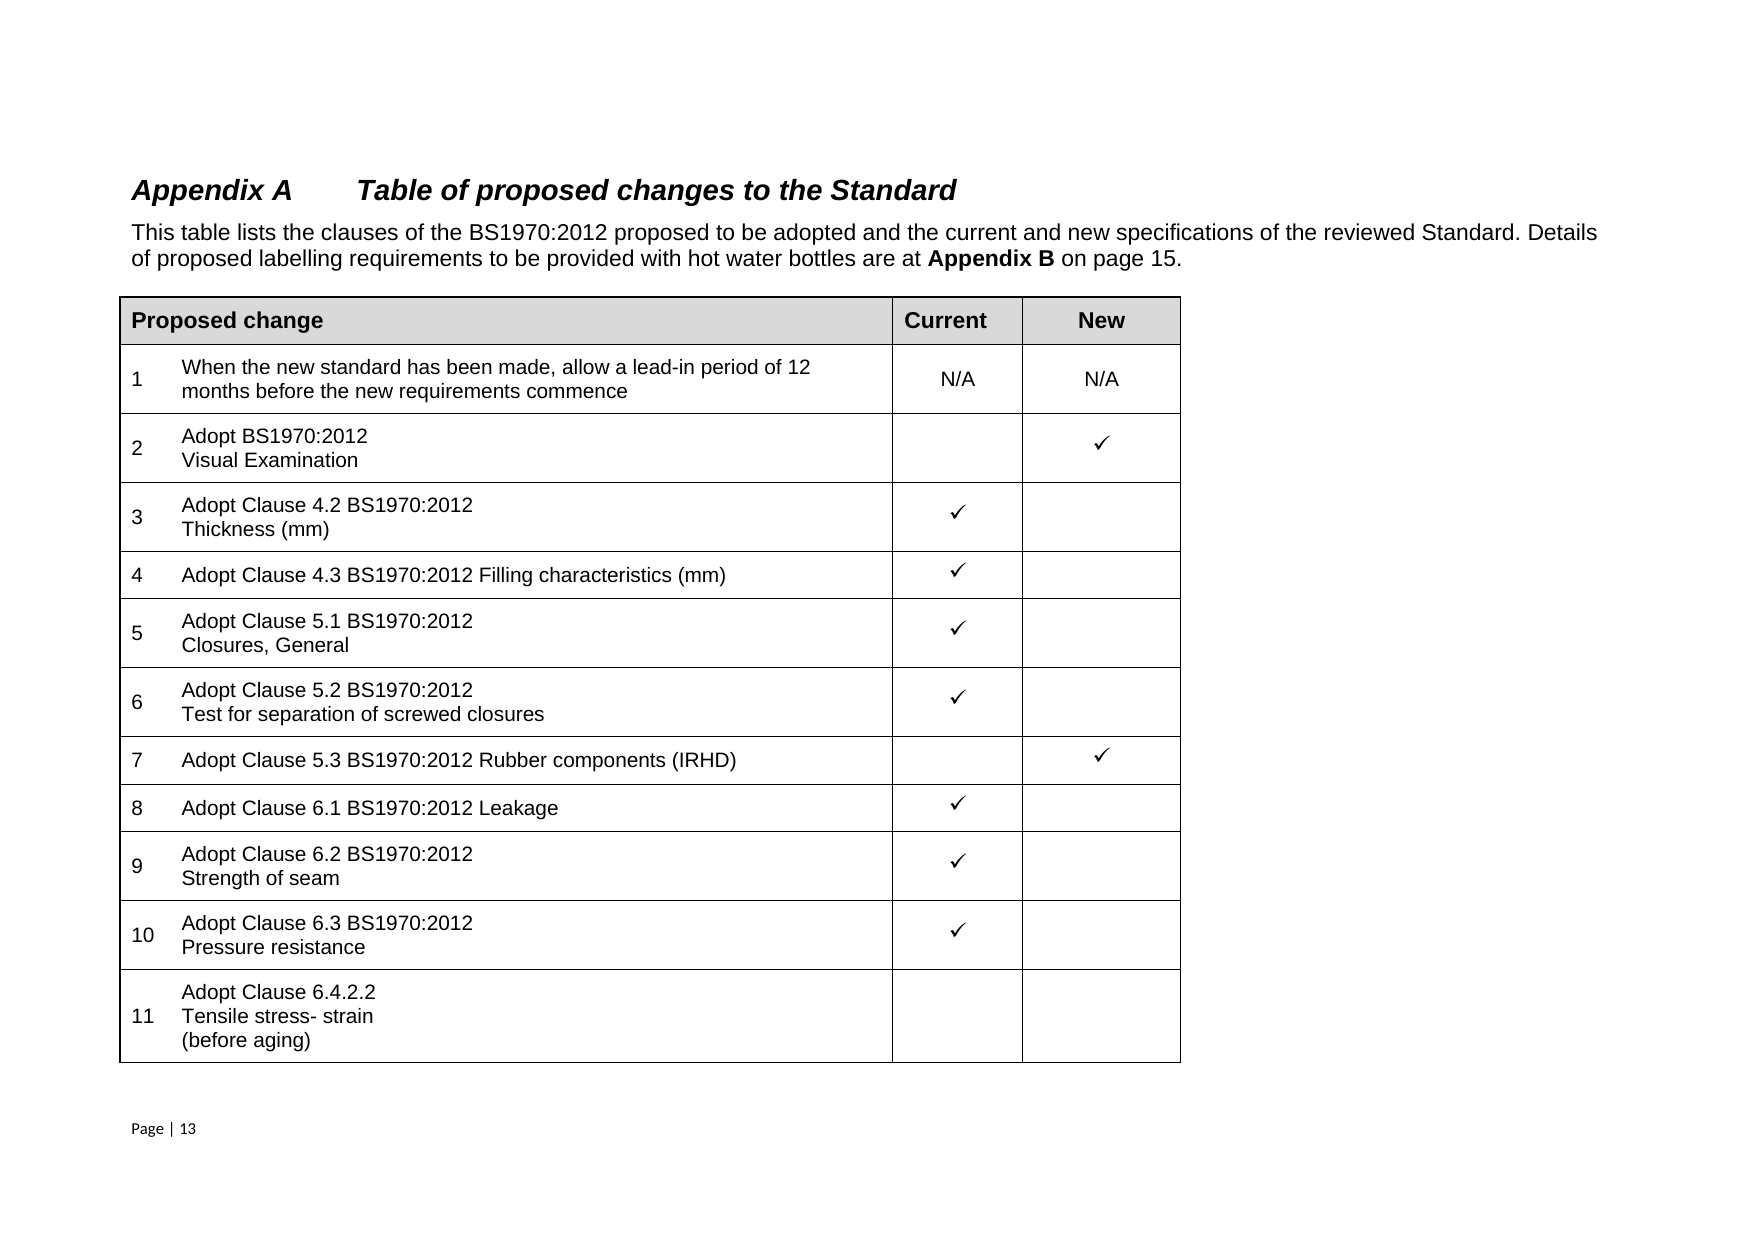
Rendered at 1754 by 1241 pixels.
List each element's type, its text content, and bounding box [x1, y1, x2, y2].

table_cell [1023, 552, 1180, 598]
subtitle Appendix A Table of proposed changes to the Standard [131, 173, 1604, 206]
text This table lists the clauses of the BS1970:2012 proposed to be adopted and the current and new specifications of the reviewed Standard. Details of proposed labelling requirements to be provided with hot water bottles are at Appendix B on page 15. [131, 219, 1604, 271]
table_cell 2 [121, 414, 170, 482]
table_cell [1023, 970, 1180, 1062]
table_cell Adopt BS1970:2012 Visual Examination [170, 414, 892, 482]
table_cell [893, 483, 1022, 551]
table_cell Adopt Clause 6.2 BS1970:2012 Strength of seam [170, 832, 892, 900]
table_cell 7 [121, 737, 170, 783]
table_cell 4 [121, 552, 170, 598]
table_cell N/A [1023, 345, 1180, 413]
table_cell 1 [121, 345, 170, 413]
table_cell Adopt Clause 6.4.2.2 Tensile stress- strain (before aging) [170, 970, 892, 1062]
table_cell [1023, 785, 1180, 831]
table_cell When the new standard has been made, allow a lead-in period of 12 months before the new requirements commence [170, 345, 892, 413]
table_cell [1023, 832, 1180, 900]
table_cell [1023, 901, 1180, 969]
table_cell Adopt Clause 6.1 BS1970:2012 Leakage [170, 785, 892, 831]
table_cell Adopt Clause 5.3 BS1970:2012 Rubber components (IRHD) [170, 737, 892, 783]
table_cell [1023, 599, 1180, 667]
table_cell [893, 552, 1022, 598]
table_cell [1023, 668, 1180, 736]
table_cell 5 [121, 599, 170, 667]
table_cell 9 [121, 832, 170, 900]
table_cell [893, 970, 1022, 1062]
table_cell [893, 785, 1022, 831]
table_cell [1023, 737, 1180, 783]
table_cell [893, 668, 1022, 736]
table_cell [893, 832, 1022, 900]
table_cell [893, 599, 1022, 667]
table_cell Adopt Clause 4.2 BS1970:2012 Thickness (mm) [170, 483, 892, 551]
table_cell 10 [121, 901, 170, 969]
table_cell Adopt Clause 4.3 BS1970:2012 Filling characteristics (mm) [170, 552, 892, 598]
table_cell 8 [121, 785, 170, 831]
table_cell N/A [893, 345, 1022, 413]
table_header New [1023, 298, 1180, 344]
table_cell 3 [121, 483, 170, 551]
table_cell [1023, 414, 1180, 482]
table_cell [893, 414, 1022, 482]
table_cell Adopt Clause 5.1 BS1970:2012 Closures, General [170, 599, 892, 667]
table_cell Adopt Clause 6.3 BS1970:2012 Pressure resistance [170, 901, 892, 969]
table_header Proposed change [121, 298, 892, 344]
table_cell 6 [121, 668, 170, 736]
table_cell [893, 901, 1022, 969]
table_header Current [893, 298, 1022, 344]
table_cell [1023, 483, 1180, 551]
table_cell [893, 737, 1022, 783]
table_cell Adopt Clause 5.2 BS1970:2012 Test for separation of screwed closures [170, 668, 892, 736]
table_cell 11 [121, 970, 170, 1062]
